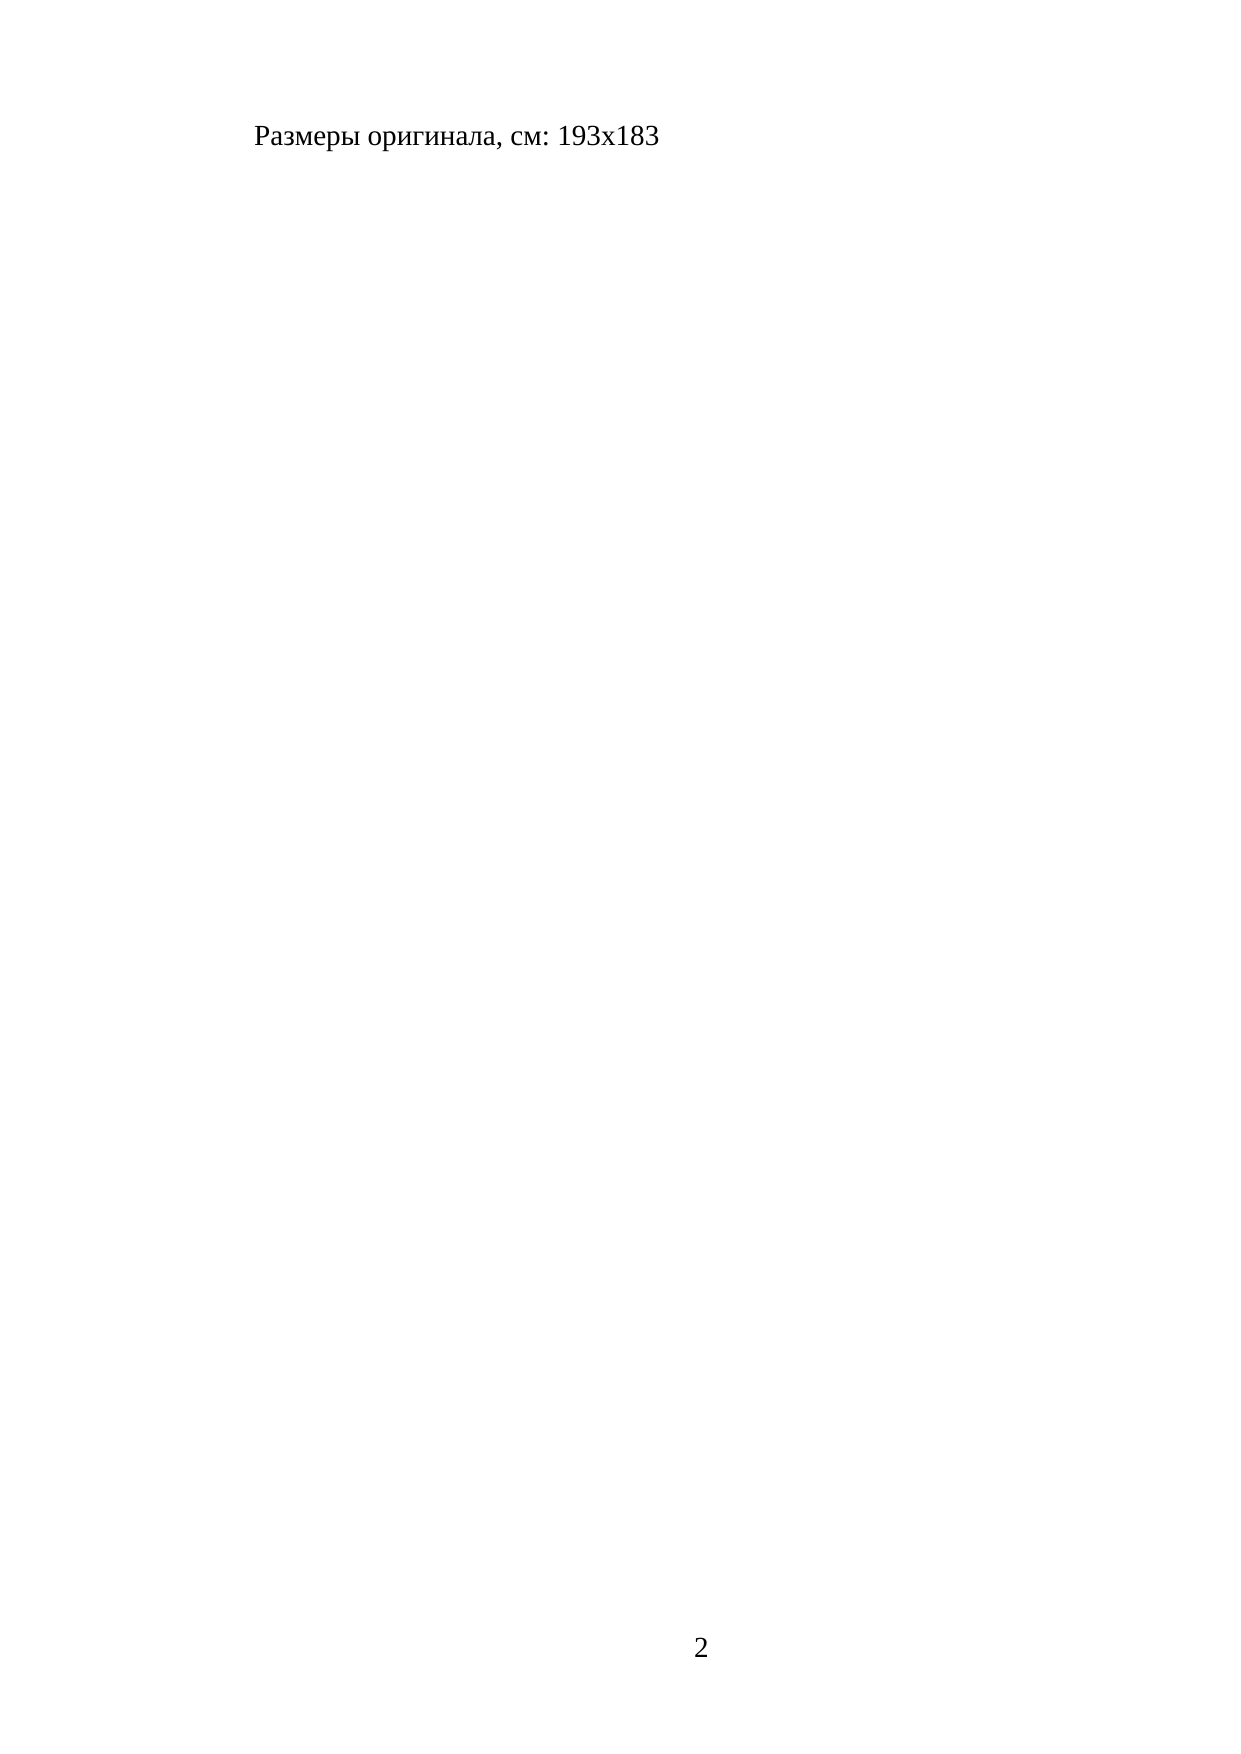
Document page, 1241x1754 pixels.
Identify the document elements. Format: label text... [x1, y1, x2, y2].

text Размеры оригинала, см: 193х183 [177, 118, 1152, 152]
